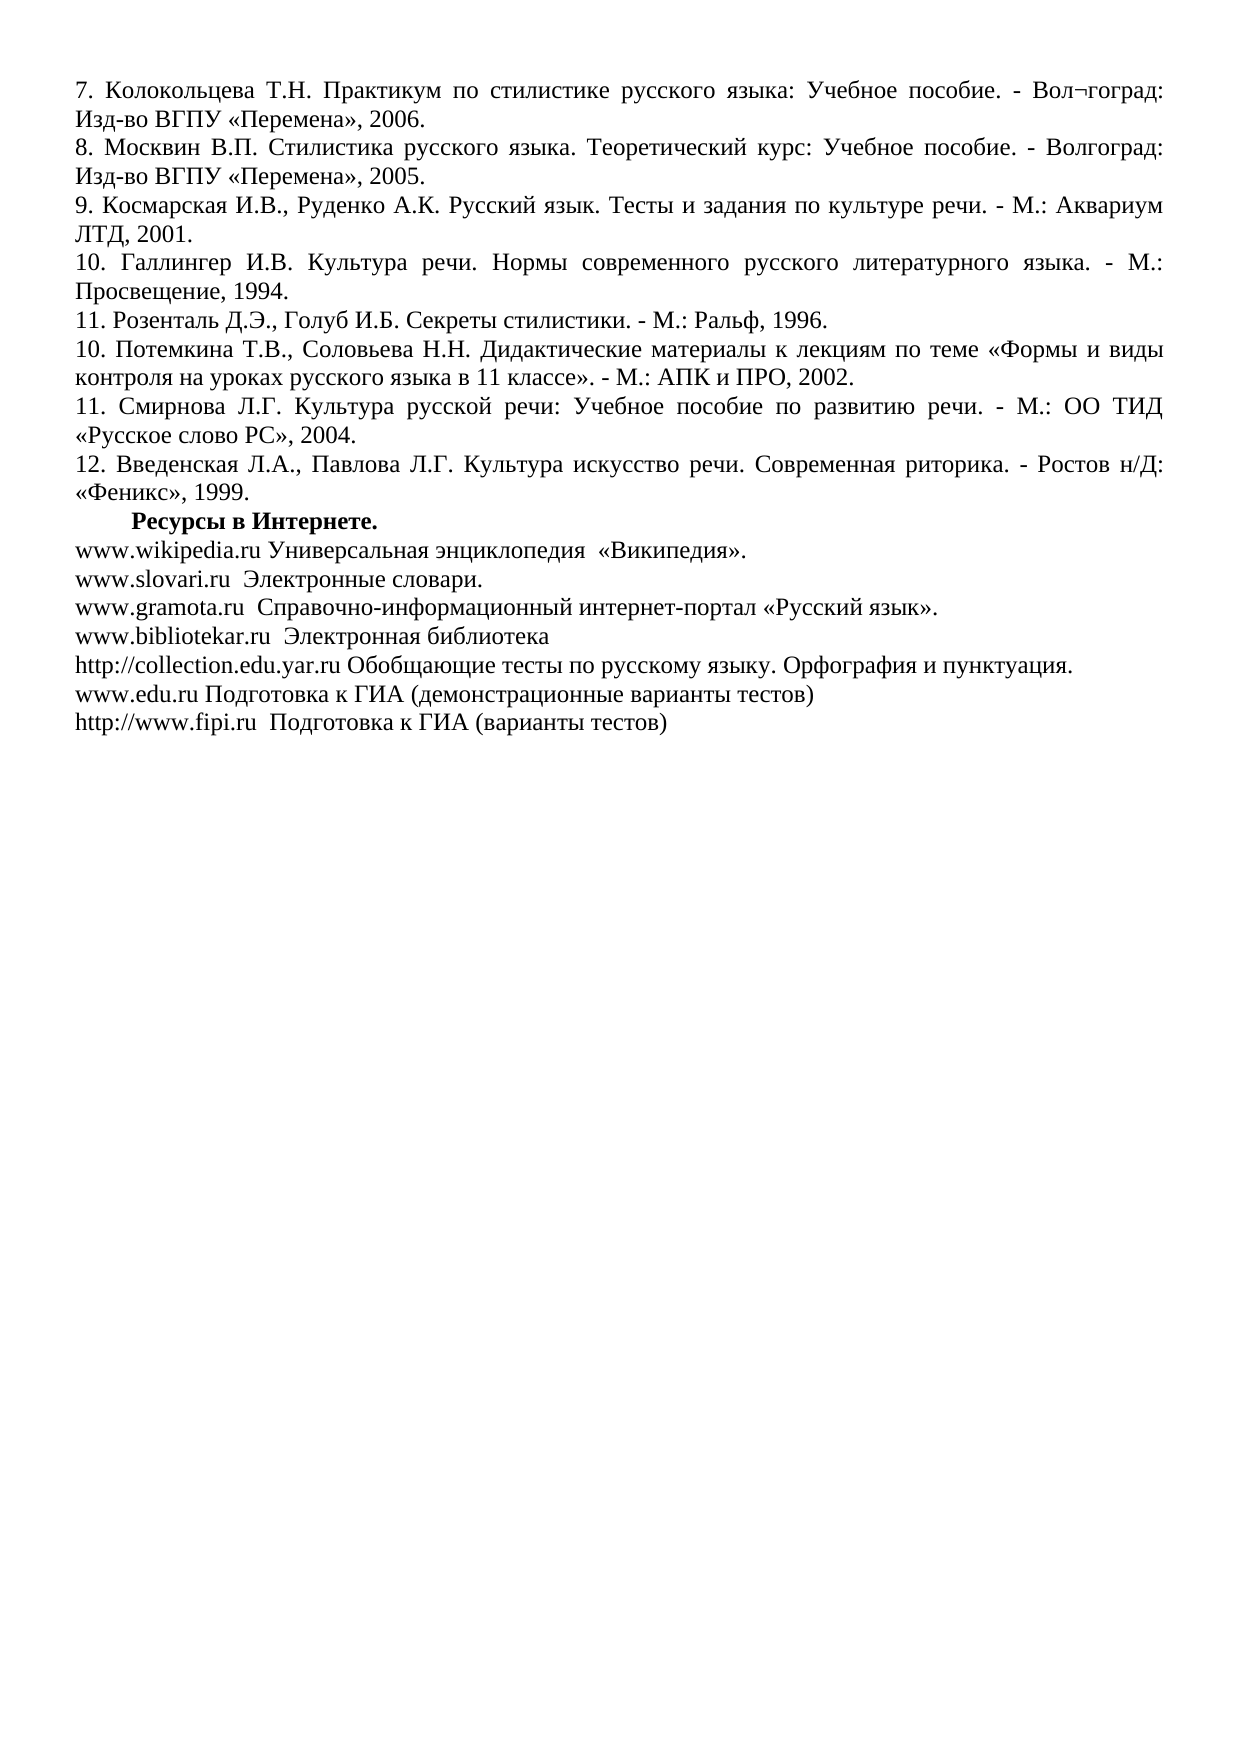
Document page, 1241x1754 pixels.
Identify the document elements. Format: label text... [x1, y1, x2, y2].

text 10. Потемкина Т.В., Соловьева Н.Н. Дидактические материалы к лекциям по теме «Формы и виды контроля на уроках русского языка в 11 классе». - М.: АПК и ПРО, 2002. [75, 334, 1165, 391]
text www.slovari.ru Электронные словари. [75, 564, 1165, 592]
text www.wikipedia.ru Универсальная энциклопедия «Википедия». [75, 535, 1165, 564]
text 7. Колокольцева Т.Н. Практикум по стилистике русского языка: Учебное пособие. - Вол¬гоград: Изд-во ВГПУ «Перемена», 2006. [75, 75, 1165, 132]
text Ресурсы в Интернете. [75, 506, 1165, 535]
text 11. Смирнова Л.Г. Культура русской речи: Учебное пособие по развитию речи. - М.: ОО ТИД «Русское слово PC», 2004. [75, 391, 1165, 449]
text www.gramota.ru Справочно-информационный интернет-портал «Русский язык». [75, 592, 1165, 621]
text www.bibliotekar.ru Электронная библиотека [75, 621, 1165, 650]
text 10. Галлингер И.В. Культура речи. Нормы современного русского литературного языка. - М.: Просвещение, 1994. [75, 247, 1165, 305]
text http://www.fipi.ru Подготовка к ГИА (варианты тестов) [75, 707, 1165, 736]
text 12. Введенская Л.А., Павлова Л.Г. Культура искусство речи. Современная риторика. - Ростов н/Д: «Феникс», 1999. [75, 449, 1165, 506]
text www.edu.ru Подготовка к ГИА (демонстрационные варианты тестов) [75, 679, 1165, 707]
text 11. Розенталь Д.Э., Голуб И.Б. Секреты стилистики. - М.: Ральф, 1996. [75, 305, 1165, 334]
text 9. Космарская И.В., Руденко А.К. Русский язык. Тесты и задания по культуре речи. - М.: Аквариум ЛТД, 2001. [75, 190, 1165, 247]
text 8. Москвин В.П. Стилистика русского языка. Теоретический курс: Учебное пособие. - Волгоград: Изд-во ВГПУ «Перемена», 2005. [75, 132, 1165, 190]
text http://collection.edu.yar.ru Обобщающие тесты по русскому языку. Орфография и пунктуация. [75, 650, 1165, 679]
